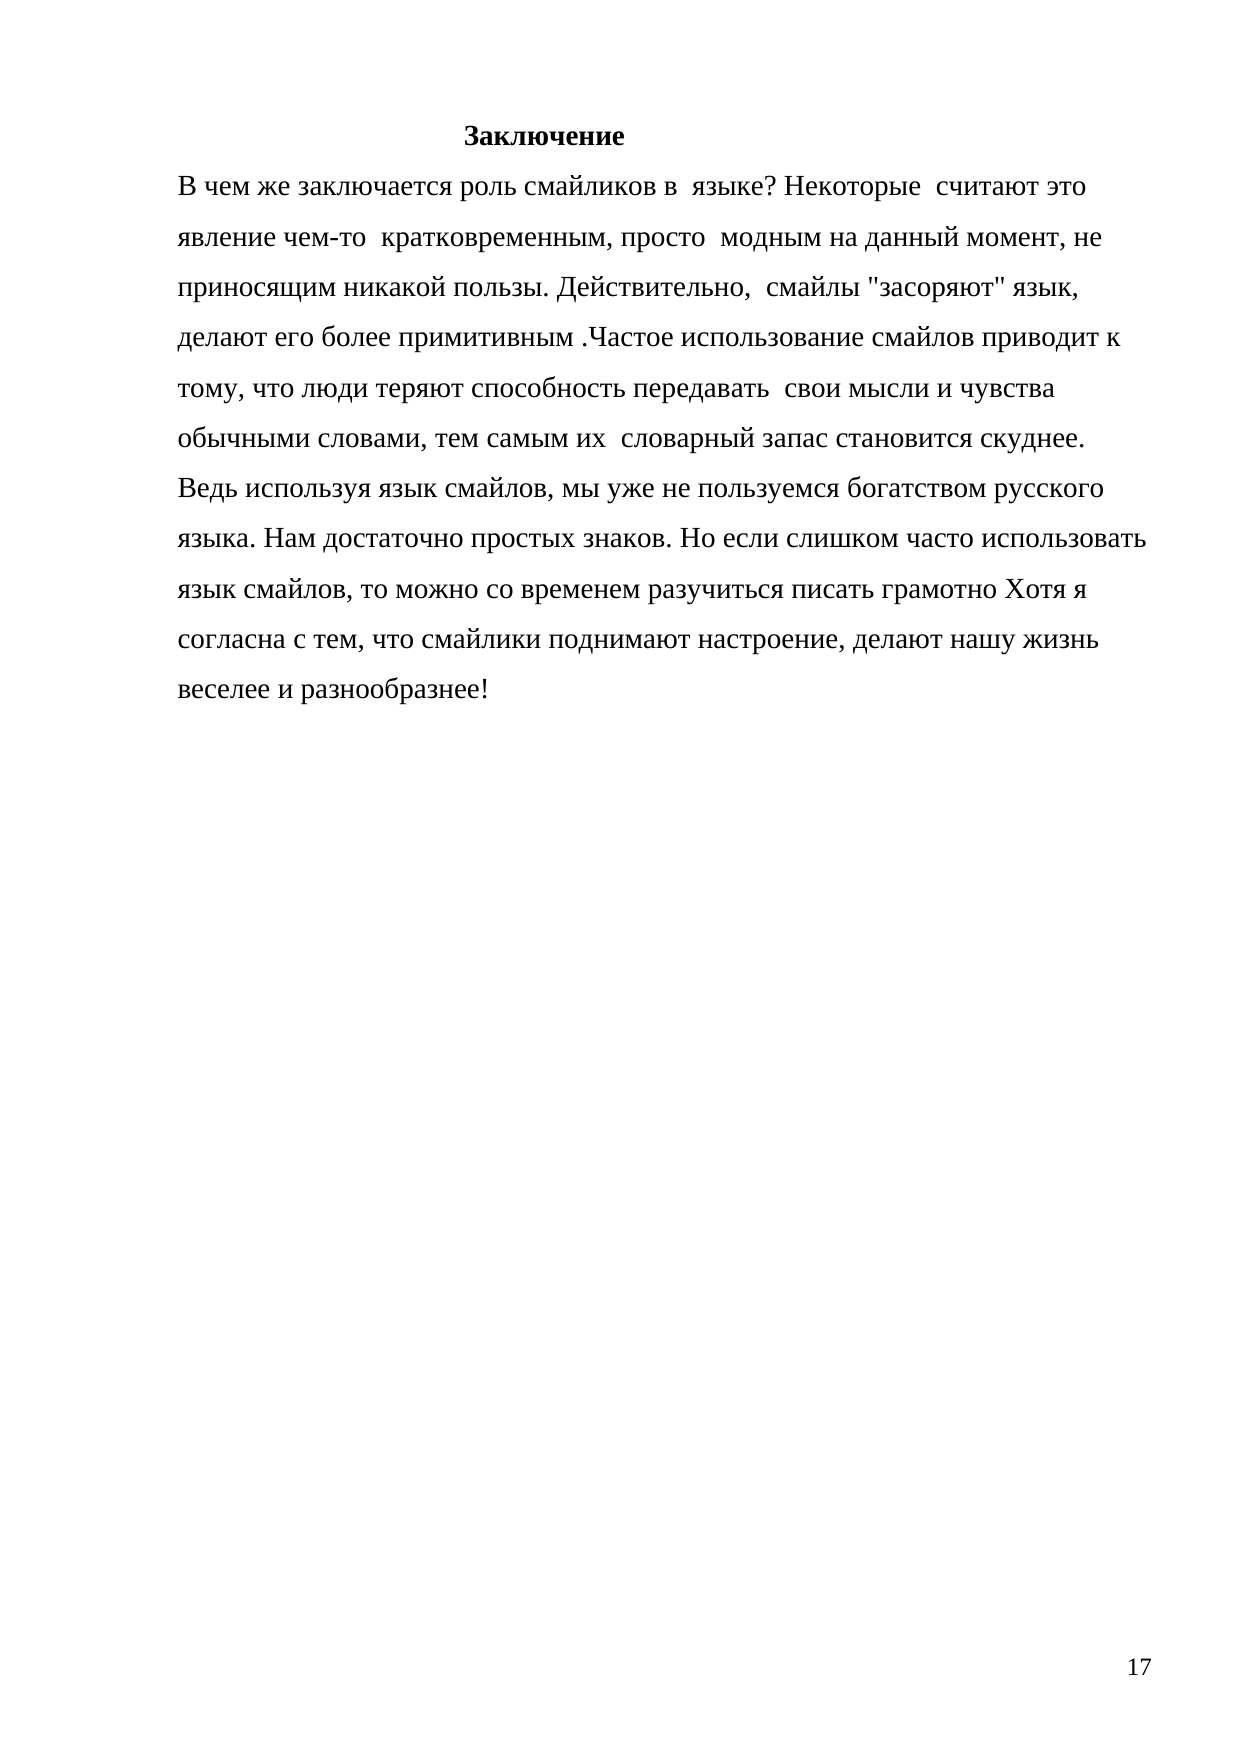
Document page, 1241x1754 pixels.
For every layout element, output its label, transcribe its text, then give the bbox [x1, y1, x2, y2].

text Заключение [177, 118, 1152, 152]
text В чем же заключается роль смайликов в языке? Некоторые считают это явление чем-то кратковременным, просто модным на данный момент, не приносящим никакой пользы. Действительно, смайлы "засоряют" язык, делают его более примитивным .Частое использование смайлов приводит к тому, что люди теряют способность передавать свои мысли и чувства обычными словами, тем самым их словарный запас становится скуднее. Ведь используя язык смайлов, мы уже не пользуемся богатством русского языка. Нам достаточно простых знаков. Но если слишком часто использовать язык смайлов, то можно со временем разучиться писать грамотно Хотя я согласна с тем, что смайлики поднимают настроение, делают нашу жизнь веселее и разнообразнее! [177, 168, 1152, 705]
